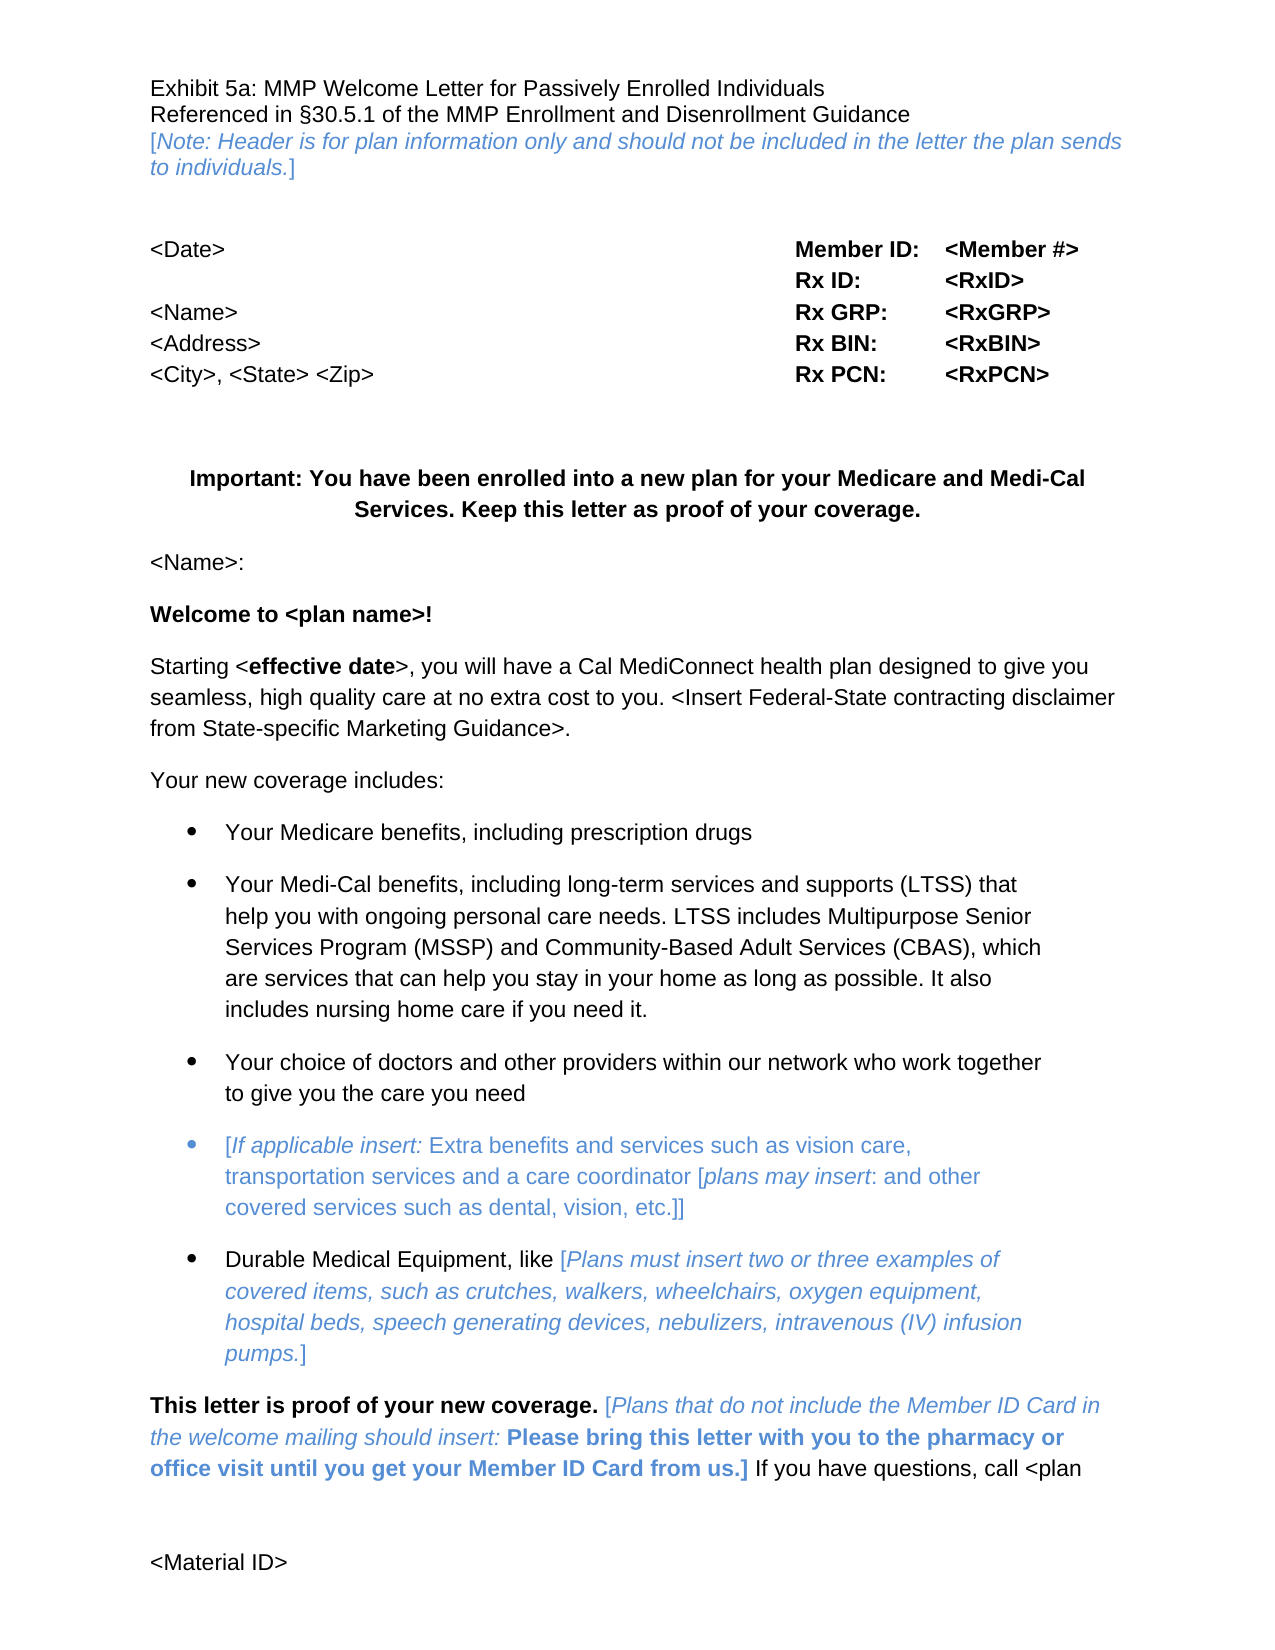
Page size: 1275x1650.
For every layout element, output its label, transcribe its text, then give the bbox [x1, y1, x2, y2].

list Your Medicare benefits, including prescription drugs [187, 816, 1050, 847]
text Starting <effective date>, you will have a Cal MediConnect health plan designed to give you seamless, high quality care at no extra cost to you. <Insert Federal-State contracting disclaimer from State-specific Marketing Guidance>. [150, 649, 1125, 743]
text Your new coverage includes: [150, 764, 1125, 795]
text <City>, <State> <Zip> [150, 357, 675, 389]
text Rx BIN: <RxBIN> [795, 326, 1125, 357]
text Important: You have been enrolled into a new plan for your Medicare and Medi-Cal Services. Keep this letter as proof of your coverage. [150, 462, 1125, 524]
text <Name> [150, 295, 675, 326]
list Your choice of doctors and other providers within our network who work together to give you the care you need [187, 1045, 1050, 1107]
text <Date> [150, 232, 675, 264]
text Member ID: <Member #> [795, 232, 1125, 264]
text Welcome to <plan name>! [150, 597, 1125, 628]
text Rx GRP: <RxGRP> [795, 295, 1125, 326]
text Rx ID: <RxID> [795, 264, 1125, 295]
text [150, 1389, 1125, 1482]
list Durable Medical Equipment, like [Plans must insert two or three examples of covered items, such as crutches, walkers, wheelchairs, oxygen equipment, hospital beds, speech generating devices, nebulizers, intravenous (IV) infusion pumps.] [187, 1243, 1050, 1368]
text <Name>: [150, 545, 1125, 576]
list [If applicable insert: Extra benefits and services such as vision care, transportation services and a care coordinator [plans may insert: and other covered services such as dental, vision, etc.]] [187, 1128, 1050, 1222]
list Your Medi-Cal benefits, including long-term services and supports (LTSS) that help you with ongoing personal care needs. LTSS includes Multipurpose Senior Services Program (MSSP) and Community-Based Adult Services (CBAS), which are services that can help you stay in your home as long as possible. It also includes nursing home care if you need it. [187, 868, 1050, 1024]
text Rx PCN: <RxPCN> [795, 357, 1125, 389]
text <Address> [150, 326, 675, 357]
